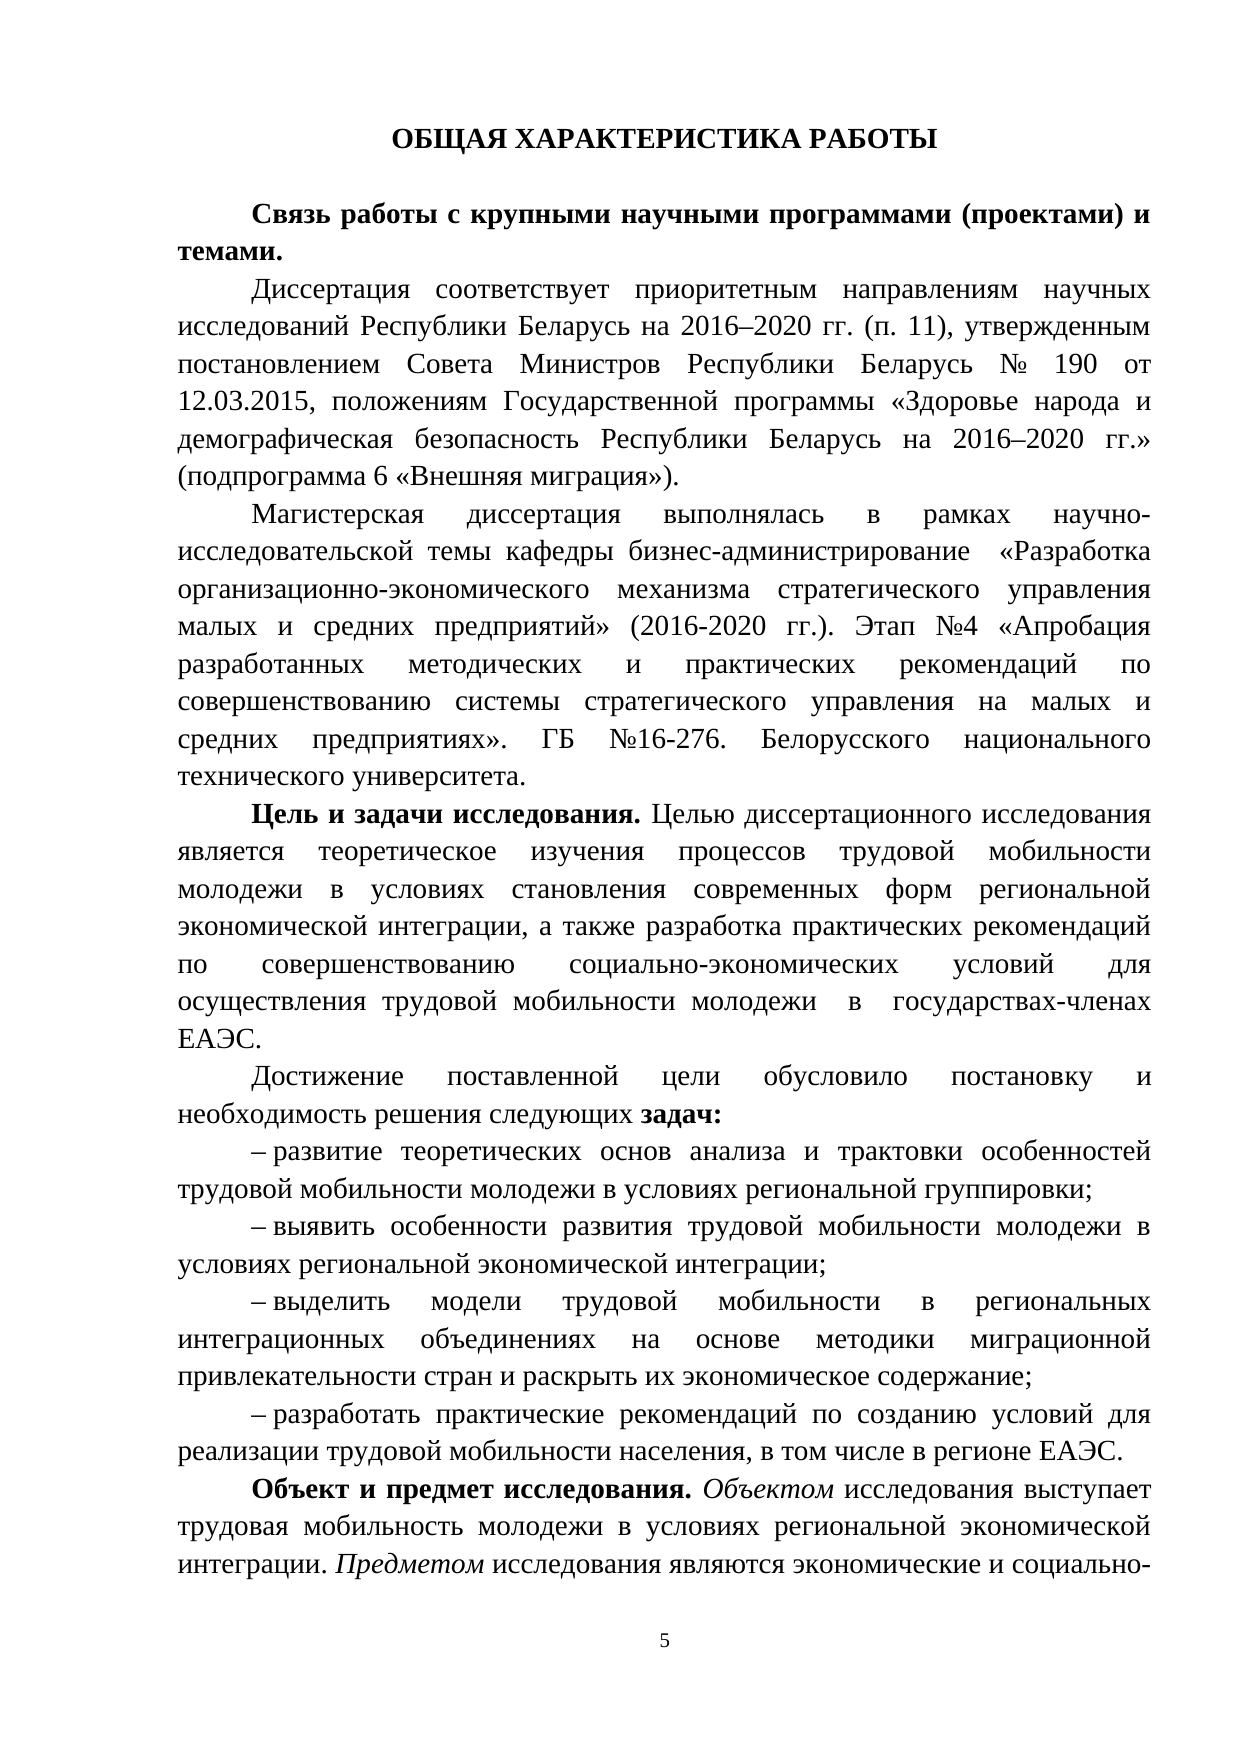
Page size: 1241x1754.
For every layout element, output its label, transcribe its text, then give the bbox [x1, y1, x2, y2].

text Связь работы с крупными научными программами (проектами) и темами. [177, 193, 1152, 268]
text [177, 1468, 1152, 1581]
text – разработать практические рекомендаций по созданию условий для реализации трудовой мобильности населения, в том числе в регионе ЕАЭС. [177, 1393, 1152, 1468]
text Диссертация соответствует приоритетным направлениям научных исследований Республики Беларусь на 2016–2020 гг. (п. 11), утвержденным постановлением Совета Министров Республики Беларусь № 190 от 12.03.2015, положениям Государственной программы «Здоровье народа и демографическая безопасность Республики Беларусь на 2016–2020 гг.» (подпрограмма 6 «Внешняя миграция»). [177, 268, 1152, 493]
text ОБЩАЯ ХАРАКТЕРИСТИКА РАБОТЫ [177, 118, 1152, 156]
text – выявить особенности развития трудовой мобильности молодежи в условиях региональной экономической интеграции; [177, 1206, 1152, 1281]
text – развитие теоретических основ анализа и трактовки особенностей трудовой мобильности молодежи в условиях региональной группировки; [177, 1131, 1152, 1206]
text – выделить модели трудовой мобильности в региональных интеграционных объединениях на основе методики миграционной привлекательности стран и раскрыть их экономическое содержание; [177, 1281, 1152, 1393]
text Магистерская диссертация выполнялась в рамках научно-исследовательской темы кафедры бизнес-администрирование «Разработка организационно-экономического механизма стратегического управления малых и средних предприятий» (2016-2020 гг.). Этап №4 «Апробация разработанных методических и практических рекомендаций по совершенствованию системы стратегического управления на малых и средних предприятиях». ГБ №16-276. Белорусского национального технического университета. [177, 493, 1152, 793]
text Достижение поставленной цели обусловило постановку и необходимость решения следующих задач: [177, 1056, 1152, 1131]
text Цель и задачи исследования. Целью диссертационного исследования является теоретическое изучения процессов трудовой мобильности молодежи в условиях становления современных форм региональной экономической интеграции, а также разработка практических рекомендаций по совершенствованию социально-экономических условий для осуществления трудовой мобильности молодежи в государствах-членах ЕАЭС. [177, 793, 1152, 1056]
